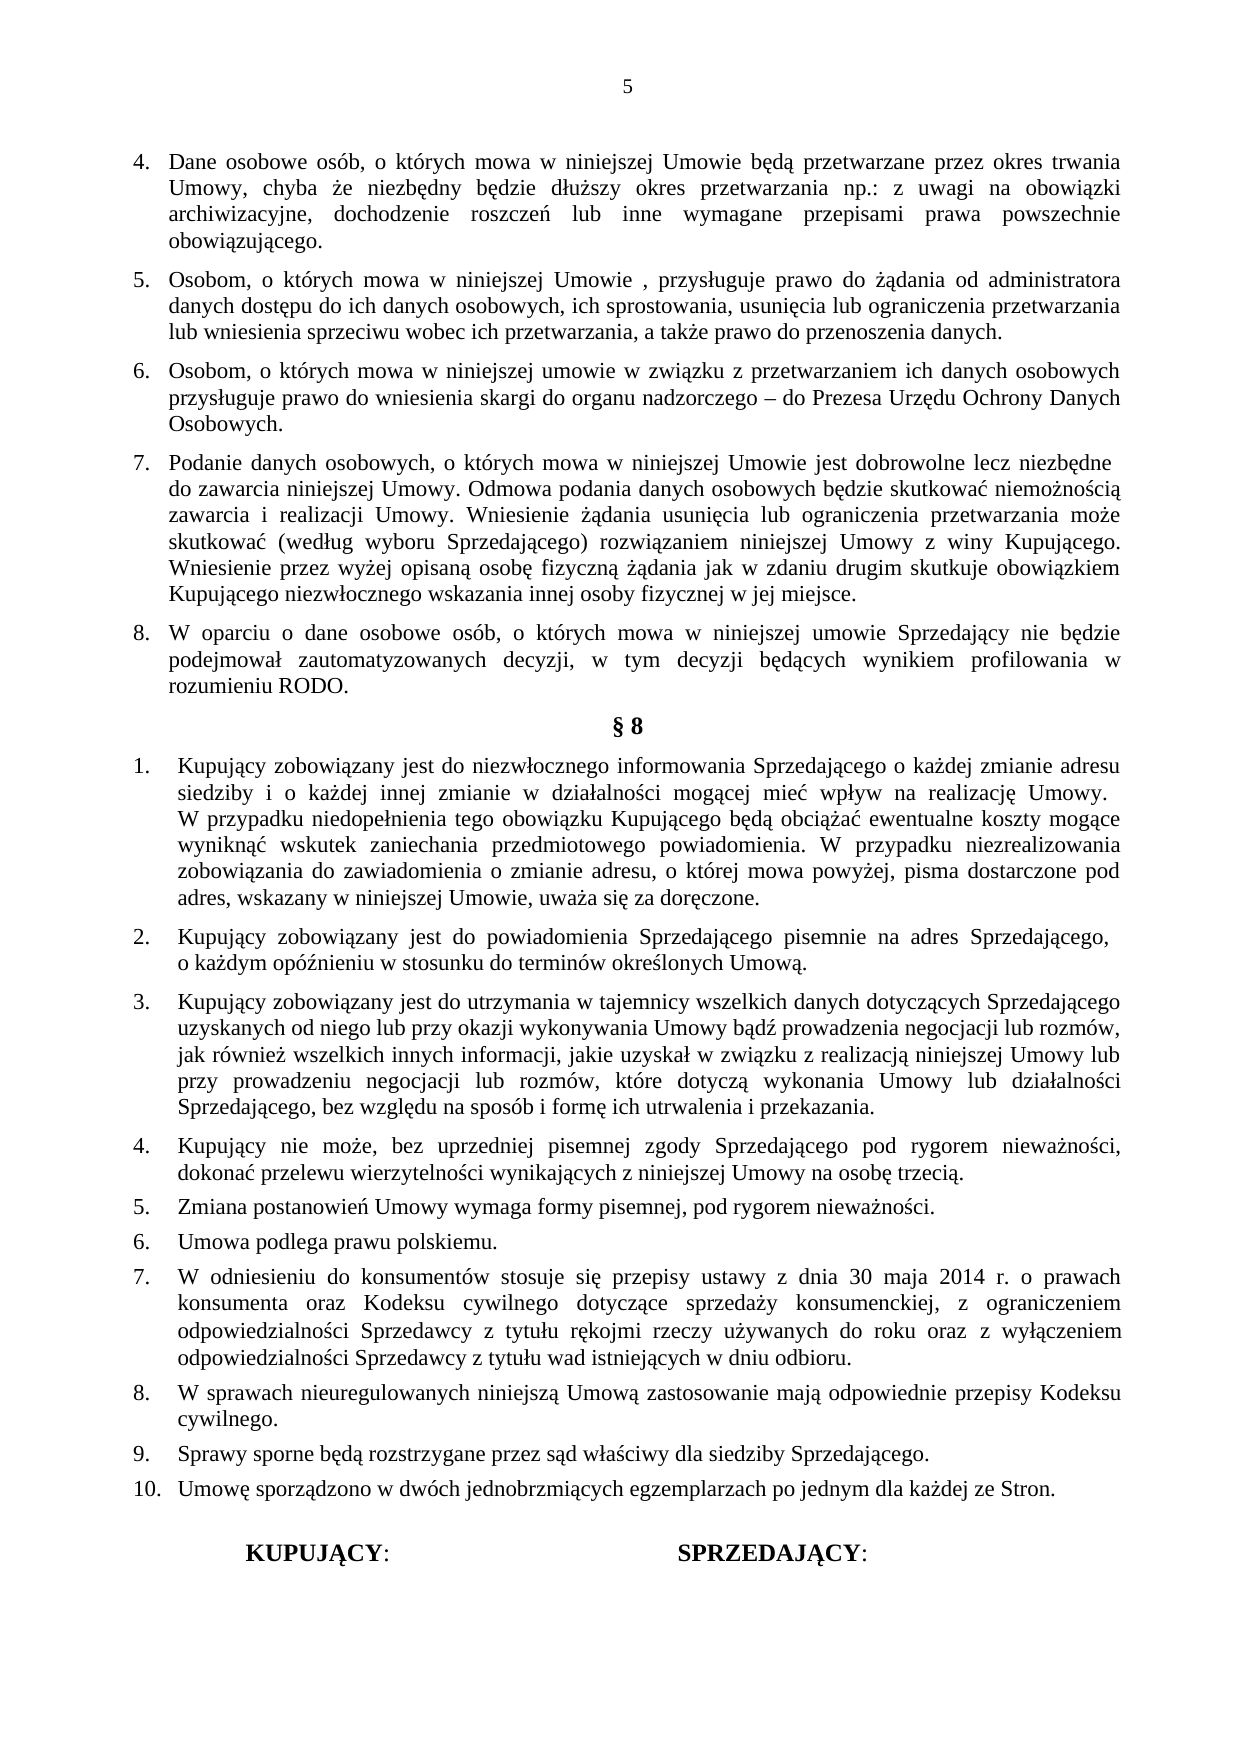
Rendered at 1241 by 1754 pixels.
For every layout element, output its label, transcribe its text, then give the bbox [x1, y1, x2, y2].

list Podanie danych osobowych, o których mowa w niniejszej Umowie jest dobrowolne lecz niezbędne do zawarcia niniejszej Umowy. Odmowa podania danych osobowych będzie skutkować niemożnością zawarcia i realizacji Umowy. Wniesienie żądania usunięcia lub ograniczenia przetwarzania może skutkować (według wyboru Sprzedającego) rozwiązaniem niniejszej Umowy z winy Kupującego. Wniesienie przez wyżej opisaną osobę fizyczną żądania jak w zdaniu drugim skutkuje obowiązkiem Kupującego niezwłocznego wskazania innej osoby fizycznej w jej miejsce. [133, 449, 1122, 607]
list Umowę sporządzono w dwóch jednobrzmiących egzemplarzach po jednym dla każdej ze Stron. [133, 1474, 1122, 1501]
list Osobom, o których mowa w niniejszej umowie w związku z przetwarzaniem ich danych osobowych przysługuje prawo do wniesienia skargi do organu nadzorczego – do Prezesa Urzędu Ochrony Danych Osobowych. [133, 357, 1122, 436]
list Kupujący zobowiązany jest do powiadomienia Sprzedającego pisemnie na adres Sprzedającego, o każdym opóźnieniu w stosunku do terminów określonych Umową. [133, 923, 1122, 976]
list Umowa podlega prawu polskiemu. [133, 1228, 1122, 1254]
list Zmiana postanowień Umowy wymaga formy pisemnej, pod rygorem nieważności. [133, 1193, 1122, 1220]
text § 8 [133, 711, 1122, 740]
list Osobom, o których mowa w niniejszej Umowie , przysługuje prawo do żądania od administratora danych dostępu do ich danych osobowych, ich sprostowania, usunięcia lub ograniczenia przetwarzania lub wniesienia sprzeciwu wobec ich przetwarzania, a także prawo do przenoszenia danych. [133, 266, 1122, 345]
list Kupujący zobowiązany jest do utrzymania w tajemnicy wszelkich danych dotyczących Sprzedającego uzyskanych od niego lub przy okazji wykonywania Umowy bądź prowadzenia negocjacji lub rozmów, jak również wszelkich innych informacji, jakie uzyskał w związku z realizacją niniejszej Umowy lub przy prowadzeniu negocjacji lub rozmów, które dotyczą wykonania Umowy lub działalności Sprzedającego, bez względu na sposób i formę ich utrwalenia i przekazania. [133, 988, 1122, 1120]
list Dane osobowe osób, o których mowa w niniejszej Umowie będą przetwarzane przez okres trwania Umowy, chyba że niezbędny będzie dłuższy okres przetwarzania np.: z uwagi na obowiązki archiwizacyjne, dochodzenie roszczeń lub inne wymagane przepisami prawa powszechnie obowiązującego. [133, 148, 1122, 253]
list W oparciu o dane osobowe osób, o których mowa w niniejszej umowie Sprzedający nie będzie podejmował zautomatyzowanych decyzji, w tym decyzji będących wynikiem profilowania w rozumieniu RODO. [133, 619, 1122, 698]
list Kupujący nie może, bez uprzedniej pisemnej zgody Sprzedającego pod rygorem nieważności, dokonać przelewu wierzytelności wynikających z niniejszej Umowy na osobę trzecią. [133, 1132, 1122, 1185]
list W sprawach nieuregulowanych niniejszą Umową zastosowanie mają odpowiednie przepisy Kodeksu cywilnego. [133, 1379, 1122, 1432]
list Sprawy sporne będą rozstrzygane przez sąd właściwy dla siedziby Sprzedającego. [133, 1440, 1122, 1466]
text KUPUJĄCY: SPRZEDAJĄCY: [133, 1538, 1122, 1567]
list W odniesieniu do konsumentów stosuje się przepisy ustawy z dnia 30 maja 2014 r. o prawach konsumenta oraz Kodeksu cywilnego dotyczące sprzedaży konsumenckiej, z ograniczeniem odpowiedzialności Sprzedawcy z tytułu rękojmi rzeczy używanych do roku oraz z wyłączeniem odpowiedzialności Sprzedawcy z tytułu wad istniejących w dniu odbioru. [133, 1263, 1122, 1371]
list Kupujący zobowiązany jest do niezwłocznego informowania Sprzedającego o każdej zmianie adresu siedziby i o każdej innej zmianie w działalności mogącej mieć wpływ na realizację Umowy. W przypadku niedopełnienia tego obowiązku Kupującego będą obciążać ewentualne koszty mogące wyniknąć wskutek zaniechania przedmiotowego powiadomienia. W przypadku niezrealizowania zobowiązania do zawiadomienia o zmianie adresu, o której mowa powyżej, pisma dostarczone pod adres, wskazany w niniejszej Umowie, uważa się za doręczone. [133, 752, 1122, 910]
